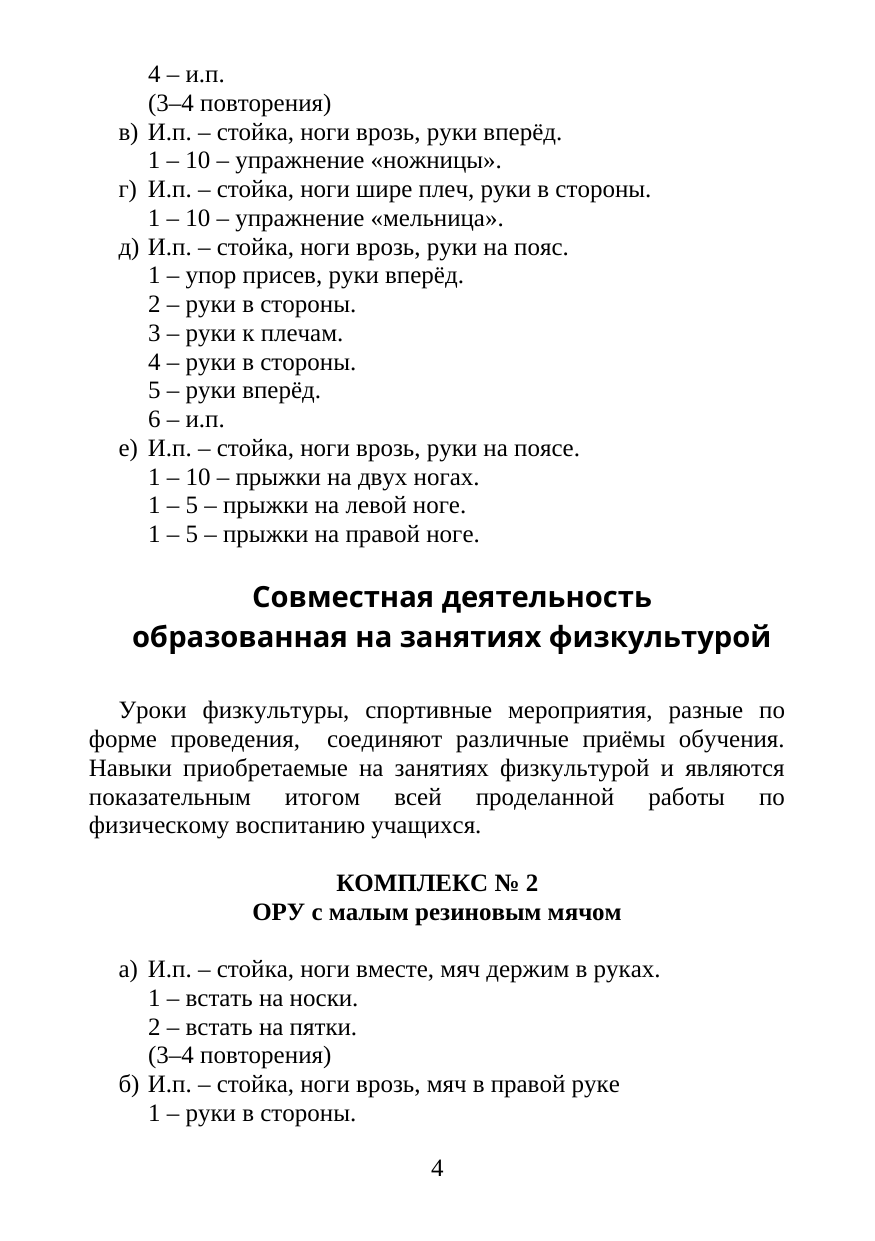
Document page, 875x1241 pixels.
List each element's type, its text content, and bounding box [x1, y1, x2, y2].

list 6 – и.п. [118, 404, 785, 433]
list И.п. – стойка, ноги врозь, мяч в правой руке [89, 1069, 785, 1098]
list 1 – упор присев, руки вперёд. [118, 260, 785, 289]
list 1 – 5 – прыжки на правой ноге. [118, 519, 785, 548]
list И.п. – стойка, ноги врозь, руки на поясе. [89, 433, 785, 462]
list 1 – встать на носки. [118, 983, 785, 1012]
list И.п. – стойка, ноги врозь, руки вперёд. [89, 117, 785, 145]
list 4 – руки в стороны. [118, 347, 785, 375]
list 3 – руки к плечам. [118, 318, 785, 347]
list И.п. – стойка, ноги врозь, руки на пояс. [89, 232, 785, 260]
list (3–4 повторения) [118, 88, 785, 117]
list 2 – встать на пятки. [118, 1012, 785, 1041]
list 1 – 10 – упражнение «мельница». [89, 203, 785, 232]
list И.п. – стойка, ноги вместе, мяч держим в руках. [89, 954, 785, 983]
subtitle КОМПЛЕКС № 2 [89, 868, 785, 897]
list 1 – 5 – прыжки на левой ноге. [118, 490, 785, 519]
list (3–4 повторения) [118, 1041, 785, 1069]
text Совместная деятельность [89, 577, 785, 616]
list 2 – руки в стороны. [118, 289, 785, 318]
list 1 – 10 – прыжки на двух ногах. [118, 462, 785, 490]
text Уроки физкультуры, спортивные мероприятия, разные по форме проведения, соединяют различные приёмы обучения. Навыки приобретаемые на занятиях физкультурой и являются показательным итогом всей проделанной работы по физическому воспитанию учащихся. [89, 696, 785, 839]
list И.п. – стойка, ноги шире плеч, руки в стороны. [89, 174, 785, 203]
list 1 – 10 – упражнение «ножницы». [89, 145, 785, 174]
list 5 – руки вперёд. [118, 375, 785, 404]
text образованная на занятиях физкультурой [89, 616, 785, 656]
subtitle ОРУ с малым резиновым мячом [89, 897, 785, 926]
list 4 – и.п. [118, 59, 785, 88]
list 1 – руки в стороны. [118, 1098, 785, 1127]
